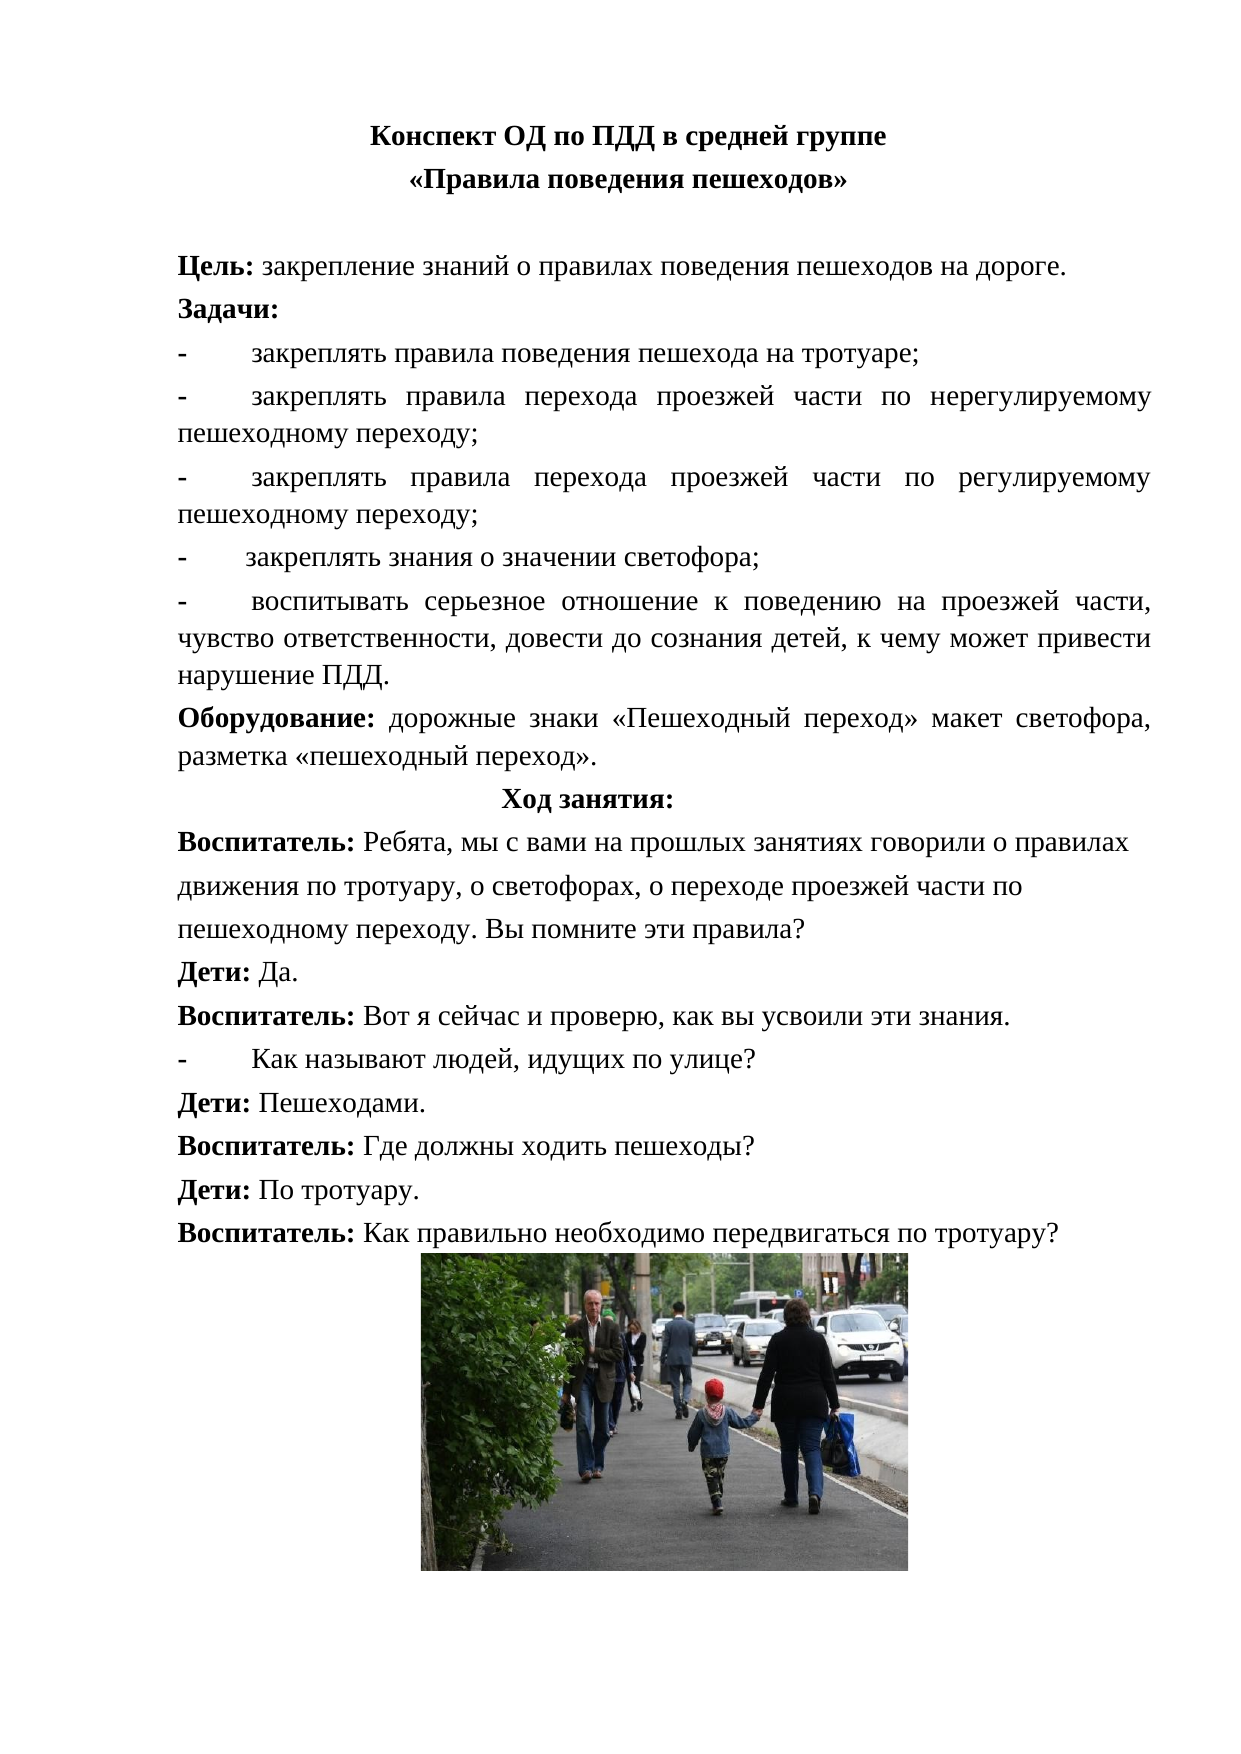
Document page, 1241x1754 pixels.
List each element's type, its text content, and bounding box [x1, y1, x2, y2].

text Дети: Пешеходами. [177, 1085, 1152, 1118]
text Конспект ОД по ПДД в средней группе [177, 118, 1079, 152]
list воспитывать серьезное отношение к поведению на проезжей части, чувство ответственности, довести до сознания детей, к чему может привести нарушение ПДД. [177, 583, 1152, 691]
text Дети: Да. [177, 954, 1152, 988]
text Ход занятия: [177, 781, 998, 815]
text «Правила поведения пешеходов» [177, 161, 1079, 195]
text - закреплять знания о значении светофора; [177, 539, 1152, 573]
picture [420, 1253, 909, 1571]
text Воспитатель: Как правильно необходимо передвигаться по тротуару? [177, 1215, 1152, 1249]
text Воспитатель: Вот я сейчас и проверю, как вы усвоили эти знания. [177, 998, 1152, 1032]
text Дети: По тротуару. [177, 1172, 1152, 1205]
text Задачи: [177, 291, 1152, 325]
text Воспитатель: Где должны ходить пешеходы? [177, 1128, 1152, 1162]
list закреплять правила перехода проезжей части по регулируемому пешеходному переходу; [177, 459, 1152, 529]
list Как называют людей, идущих по улице? [177, 1041, 1152, 1075]
list закреплять правила поведения пешехода на тротуаре; [177, 335, 1152, 368]
list закреплять правила перехода проезжей части по нерегулируемому пешеходному переходу; [177, 378, 1152, 449]
text Оборудование: дорожные знаки «Пешеходный переход» макет светофора, разметка «пешеходный переход». [177, 701, 1152, 771]
text Цель: закрепление знаний о правилах поведения пешеходов на дороге. [177, 248, 1152, 281]
text Воспитатель: Ребята, мы с вами на прошлых занятиях говорили о правилах движения по тротуару, о светофорах, о переходе проезжей части по пешеходному переходу. Вы помните эти правила? [177, 824, 1152, 944]
